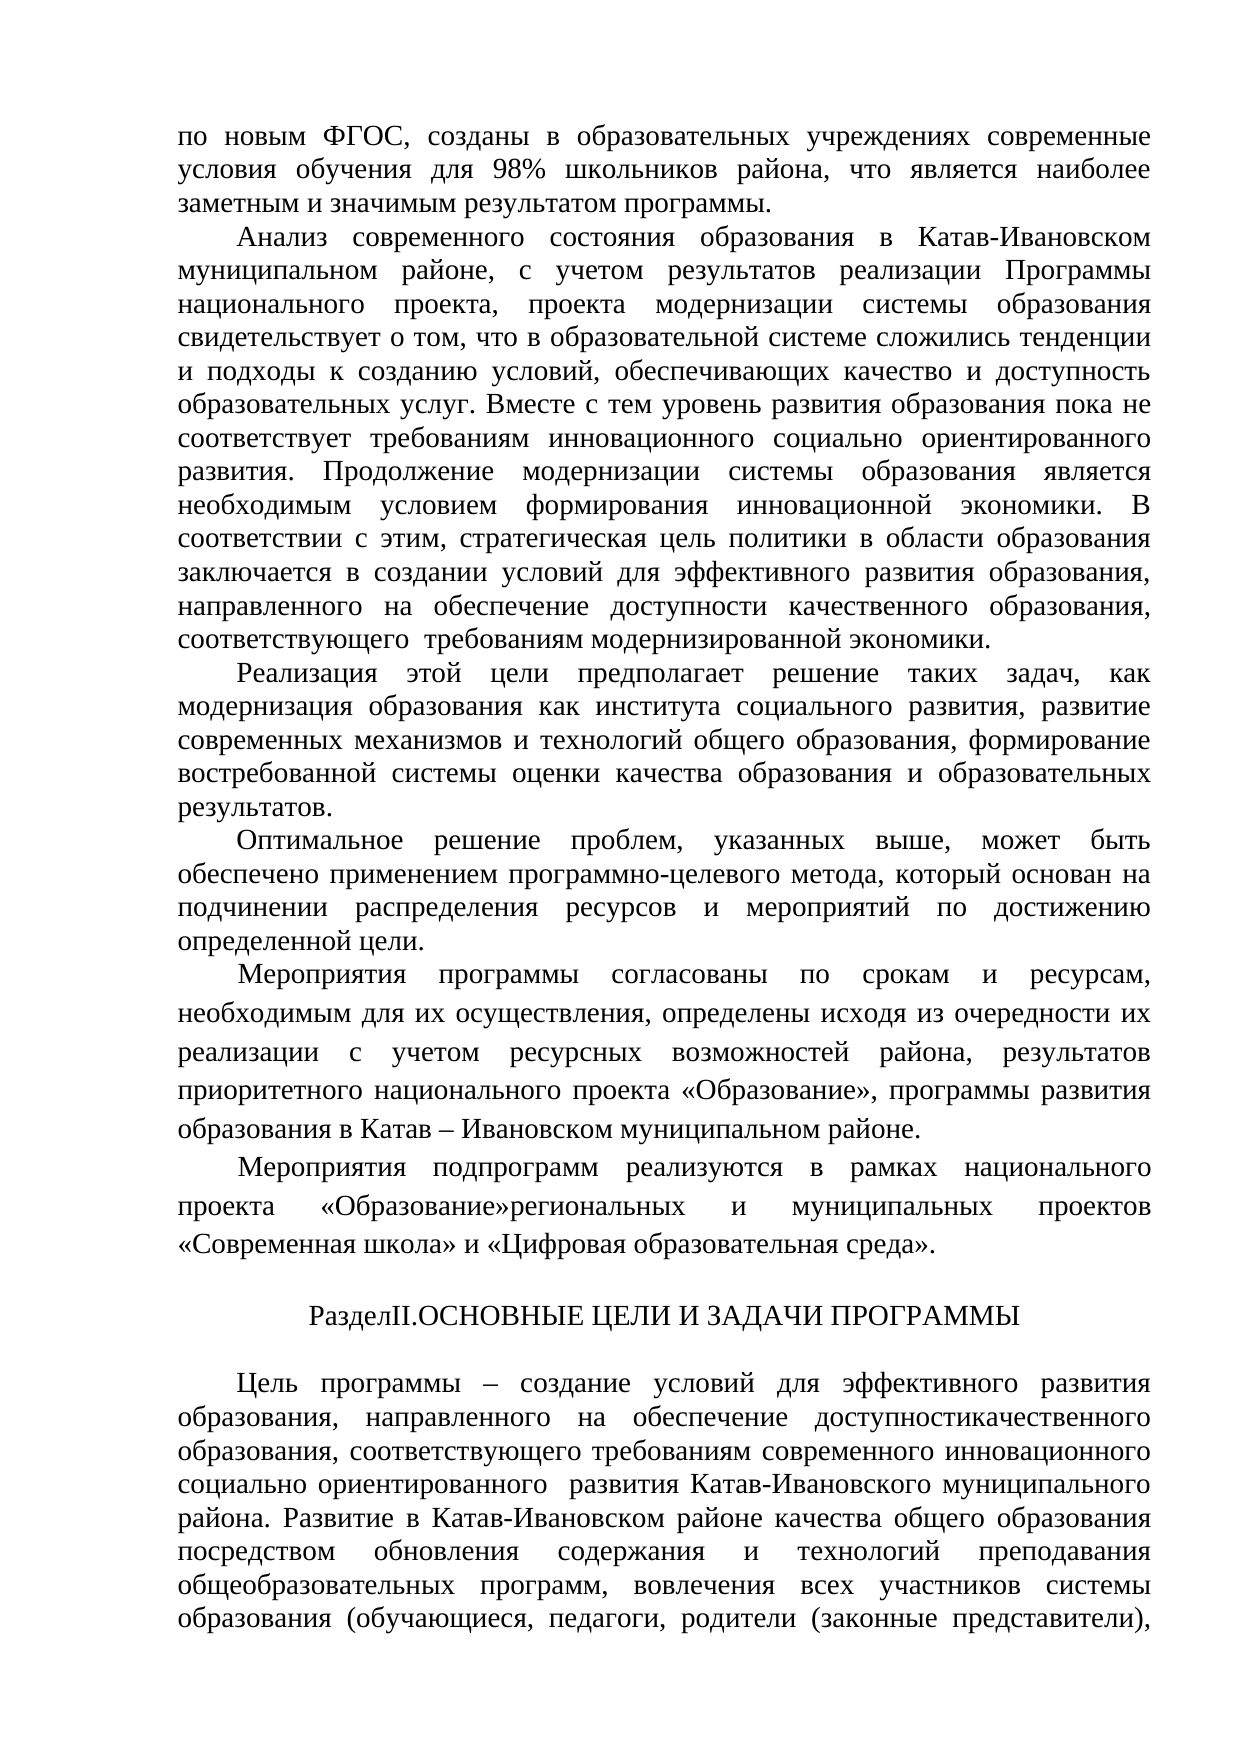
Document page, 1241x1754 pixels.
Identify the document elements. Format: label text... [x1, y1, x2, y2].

text Реализация этой цели предполагает решение таких задач, как модернизация образования как института социального развития, развитие современных механизмов и технологий общего образования, формирование востребованной системы оценки качества образования и образовательных результатов. [177, 655, 1152, 822]
text Оптимальное решение проблем, указанных выше, может быть обеспечено применением программно-целевого метода, который основан на подчинении распределения ресурсов и мероприятий по достижению определенной цели. [177, 822, 1152, 957]
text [177, 1366, 1152, 1634]
text Мероприятия подпрограмм реализуются в рамках национального проекта «Образование»региональных и муниципальных проектов «Современная школа» и «Цифровая образовательная среда». [177, 1149, 1152, 1260]
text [177, 118, 1152, 219]
text РазделII.ОСНОВНЫЕ ЦЕЛИ И ЗАДАЧИ ПРОГРАММЫ [177, 1298, 1152, 1332]
text Мероприятия программы согласованы по срокам и ресурсам, необходимым для их осуществления, определены исходя из очередности их реализации с учетом ресурсных возможностей района, результатов приоритетного национального проекта «Образование», программы развития образования в Катав – Ивановском муниципальном районе. [177, 957, 1152, 1144]
text Анализ современного состояния образования в Катав-Ивановском муниципальном районе, с учетом результатов реализации Программы национального проекта, проекта модернизации системы образования свидетельствует о том, что в образовательной системе сложились тенденции и подходы к созданию условий, обеспечивающих качество и доступность образовательных услуг. Вместе с тем уровень развития образования пока не соответствует требованиям инновационного социально ориентированного развития. Продолжение модернизации системы образования является необходимым условием формирования инновационной экономики. В соответствии с этим, стратегическая цель политики в области образования заключается в создании условий для эффективного развития образования, направленного на обеспечение доступности качественного образования, соответствующего требованиям модернизированной экономики. [177, 219, 1152, 655]
